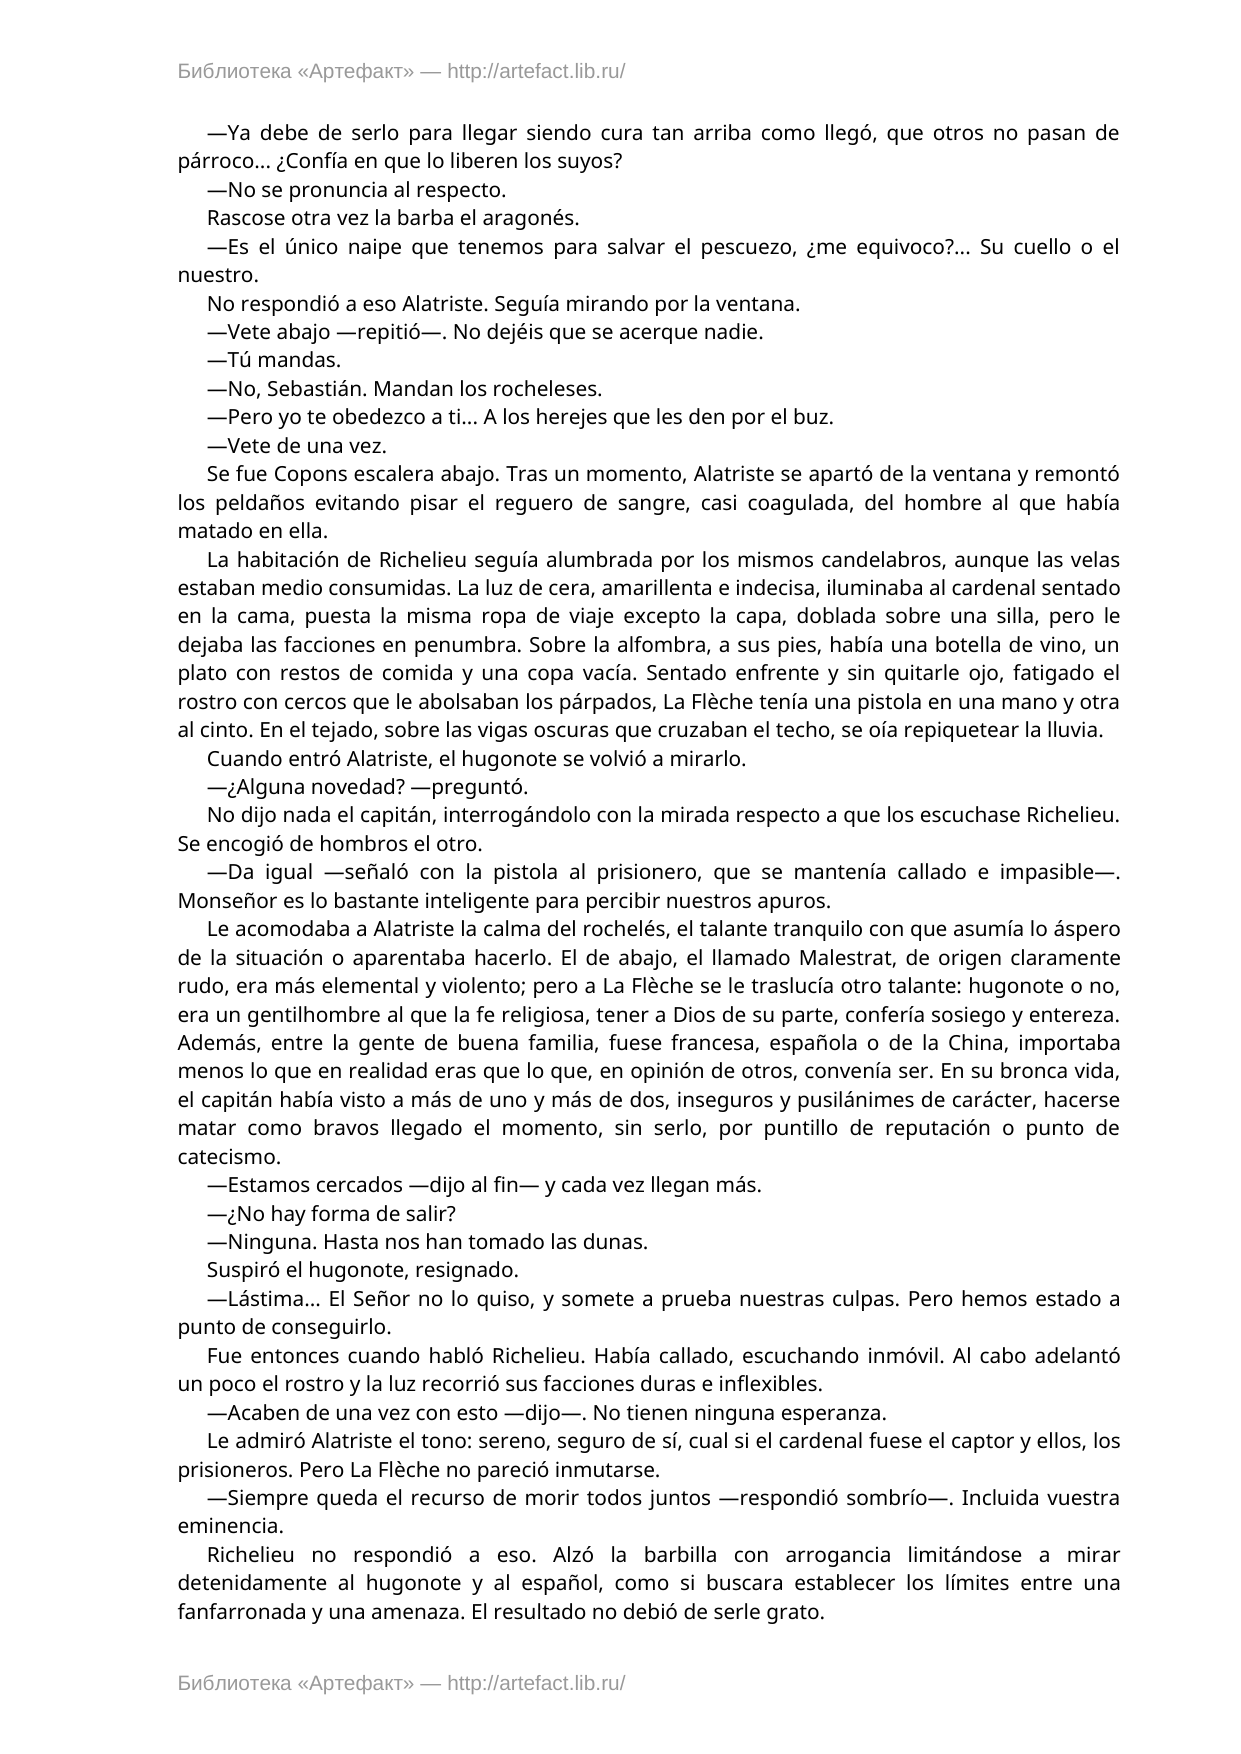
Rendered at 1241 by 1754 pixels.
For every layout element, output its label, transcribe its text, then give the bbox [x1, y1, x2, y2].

text —Vete de una vez. [177, 431, 1122, 459]
text —Es el único naipe que tenemos para salvar el pescuezo, ¿me equivoco?... Su cuello o el nuestro. [177, 232, 1122, 289]
text Richelieu no respondió a eso. Alzó la barbilla con arrogancia limitándose a mirar detenidamente al hugonote y al español, como si buscara establecer los límites entre una fanfarronada y una amenaza. El resultado no debió de serle grato. [177, 1540, 1122, 1625]
text —Pero yo te obedezco a ti... A los herejes que les den por el buz. [177, 402, 1122, 431]
text —Ya debe de serlo para llegar siendo cura tan arriba como llegó, que otros no pasan de párroco... ¿Confía en que lo liberen los suyos? [177, 118, 1122, 175]
text Se fue Copons escalera abajo. Tras un momento, Alatriste se apartó de la ventana y remontó los peldaños evitando pisar el reguero de sangre, casi coagulada, del hombre al que había matado en ella. [177, 459, 1122, 545]
text —No, Sebastián. Mandan los rocheleses. [177, 374, 1122, 402]
text —Vete abajo —repitió—. No dejéis que se acerque nadie. [177, 317, 1122, 346]
text Le acomodaba a Alatriste la calma del rochelés, el talante tranquilo con que asumía lo áspero de la situación o aparentaba hacerlo. El de abajo, el llamado Malestrat, de origen claramente rudo, era más elemental y violento; pero a La Flèche se le traslucía otro talante: hugonote o no, era un gentilhombre al que la fe religiosa, tener a Dios de su parte, confería sosiego y entereza. Además, entre la gente de buena familia, fuese francesa, española o de la China, importaba menos lo que en realidad eras que lo que, en opinión de otros, convenía ser. En su bronca vida, el capitán había visto a más de uno y más de dos, inseguros y pusilánimes de carácter, hacerse matar como bravos llegado el momento, sin serlo, por puntillo de reputación o punto de catecismo. [177, 914, 1122, 1170]
text No respondió a eso Alatriste. Seguía mirando por la ventana. [177, 289, 1122, 317]
text —Ninguna. Hasta nos han tomado las dunas. [177, 1227, 1122, 1256]
text —Tú mandas. [177, 346, 1122, 374]
text —¿No hay forma de salir? [177, 1199, 1122, 1227]
text —Da igual —señaló con la pistola al prisionero, que se mantenía callado e impasible—. Monseñor es lo bastante inteligente para percibir nuestros apuros. [177, 857, 1122, 914]
text —Lástima... El Señor no lo quiso, y somete a prueba nuestras culpas. Pero hemos estado a punto de conseguirlo. [177, 1284, 1122, 1341]
text Rascose otra vez la barba el aragonés. [177, 203, 1122, 232]
text —Siempre queda el recurso de morir todos juntos —respondió sombrío—. Incluida vuestra eminencia. [177, 1483, 1122, 1540]
text Cuando entró Alatriste, el hugonote se volvió a mirarlo. [177, 744, 1122, 772]
text —No se pronuncia al respecto. [177, 175, 1122, 203]
text —Acaben de una vez con esto —dijo—. No tienen ninguna esperanza. [177, 1398, 1122, 1426]
text Le admiró Alatriste el tono: sereno, seguro de sí, cual si el cardenal fuese el captor y ellos, los prisioneros. Pero La Flèche no pareció inmutarse. [177, 1426, 1122, 1483]
text —¿Alguna novedad? —preguntó. [177, 772, 1122, 801]
text Fue entonces cuando habló Richelieu. Había callado, escuchando inmóvil. Al cabo adelantó un poco el rostro y la luz recorrió sus facciones duras e inflexibles. [177, 1341, 1122, 1398]
text —Estamos cercados —dijo al fin— y cada vez llegan más. [177, 1170, 1122, 1199]
text No dijo nada el capitán, interrogándolo con la mirada respecto a que los escuchase Richelieu. Se encogió de hombros el otro. [177, 801, 1122, 857]
text La habitación de Richelieu seguía alumbrada por los mismos candelabros, aunque las velas estaban medio consumidas. La luz de cera, amarillenta e indecisa, iluminaba al cardenal sentado en la cama, puesta la misma ropa de viaje excepto la capa, doblada sobre una silla, pero le dejaba las facciones en penumbra. Sobre la alfombra, a sus pies, había una botella de vino, un plato con restos de comida y una copa vacía. Sentado enfrente y sin quitarle ojo, fatigado el rostro con cercos que le abolsaban los párpados, La Flèche tenía una pistola en una mano y otra al cinto. En el tejado, sobre las vigas oscuras que cruzaban el techo, se oía repiquetear la lluvia. [177, 545, 1122, 744]
text Suspiró el hugonote, resignado. [177, 1256, 1122, 1284]
